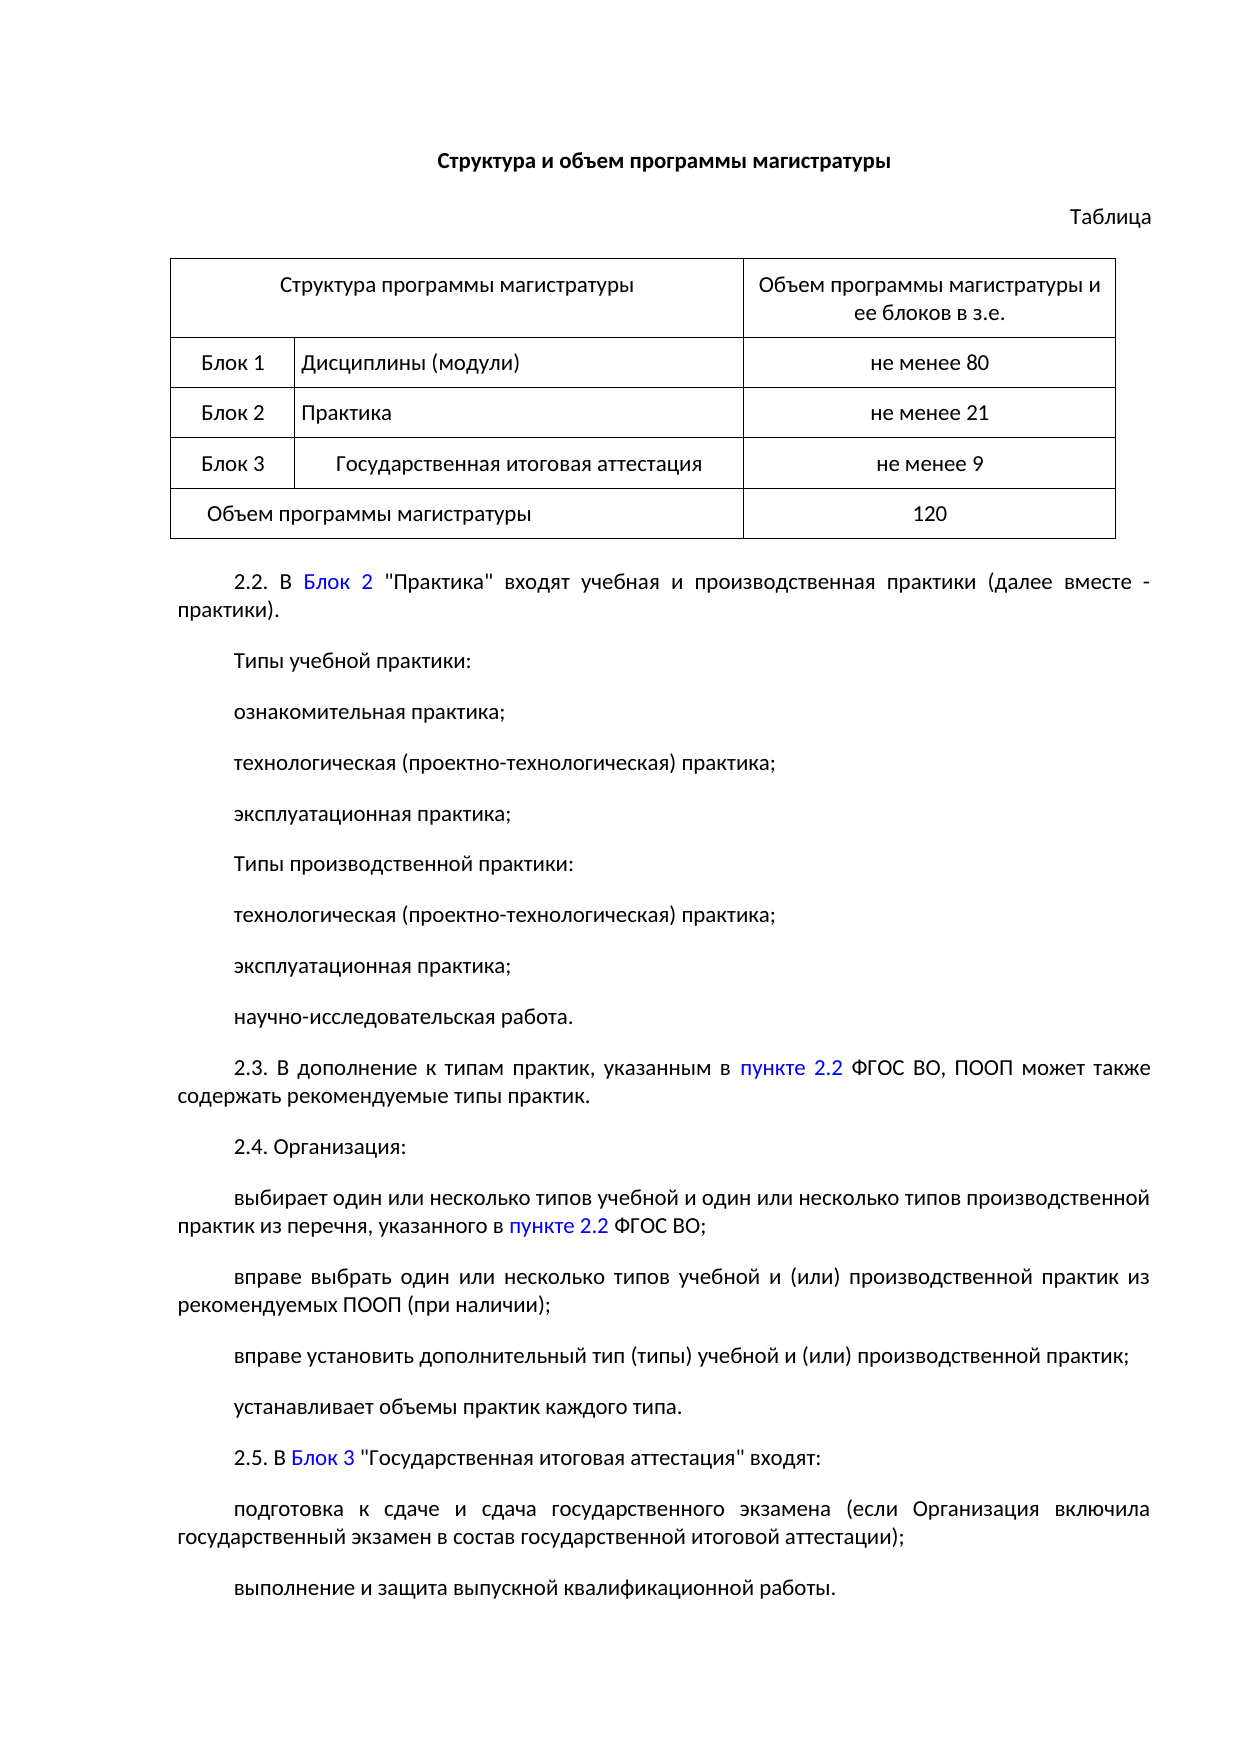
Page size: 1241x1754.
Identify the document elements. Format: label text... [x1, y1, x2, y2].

text научно-исследовательская работа. [177, 1002, 1152, 1030]
text 2.2. В Блок 2 "Практика" входят учебная и производственная практики (далее вместе - практики). [177, 567, 1152, 623]
text технологическая (проектно-технологическая) практика; [177, 748, 1152, 776]
text Таблица [177, 202, 1152, 230]
text Типы производственной практики: [177, 849, 1152, 878]
text выбирает один или несколько типов учебной и один или несколько типов производственной практик из перечня, указанного в пункте 2.2 ФГОС ВО; [177, 1183, 1152, 1239]
text ознакомительная практика; [177, 697, 1152, 725]
text вправе установить дополнительный тип (типы) учебной и (или) производственной практик; [177, 1341, 1152, 1369]
table_cell не менее 21 [744, 388, 1115, 437]
text 2.4. Организация: [177, 1132, 1152, 1160]
text эксплуатационная практика; [177, 799, 1152, 827]
table_header Объем программы магистратуры и ее блоков в з.е. [744, 259, 1115, 337]
text эксплуатационная практика; [177, 951, 1152, 979]
text устанавливает объемы практик каждого типа. [177, 1392, 1152, 1420]
table_cell Блок 3 [171, 438, 294, 487]
table_cell Дисциплины (модули) [295, 338, 743, 387]
table_cell Государственная итоговая аттестация [295, 438, 743, 487]
table_cell не менее 9 [744, 438, 1115, 487]
text 2.3. В дополнение к типам практик, указанным в пункте 2.2 ФГОС ВО, ПООП может также содержать рекомендуемые типы практик. [177, 1053, 1152, 1109]
table_cell Практика [295, 388, 743, 437]
table_header Структура программы магистратуры [171, 259, 743, 337]
table_cell Блок 2 [171, 388, 294, 437]
text 2.5. В Блок 3 "Государственная итоговая аттестация" входят: [177, 1443, 1152, 1471]
table_cell Блок 1 [171, 338, 294, 387]
text вправе выбрать один или несколько типов учебной и (или) производственной практик из рекомендуемых ПООП (при наличии); [177, 1262, 1152, 1318]
text технологическая (проектно-технологическая) практика; [177, 901, 1152, 928]
table_cell Объем программы магистратуры [171, 489, 743, 538]
table_cell 120 [744, 489, 1115, 538]
text подготовка к сдаче и сдача государственного экзамена (если Организация включила государственный экзамен в состав государственной итоговой аттестации); [177, 1494, 1152, 1550]
table_cell не менее 80 [744, 338, 1115, 387]
text Типы учебной практики: [177, 646, 1152, 674]
title Структура и объем программы магистратуры [177, 146, 1152, 174]
text выполнение и защита выпускной квалификационной работы. [177, 1573, 1152, 1601]
